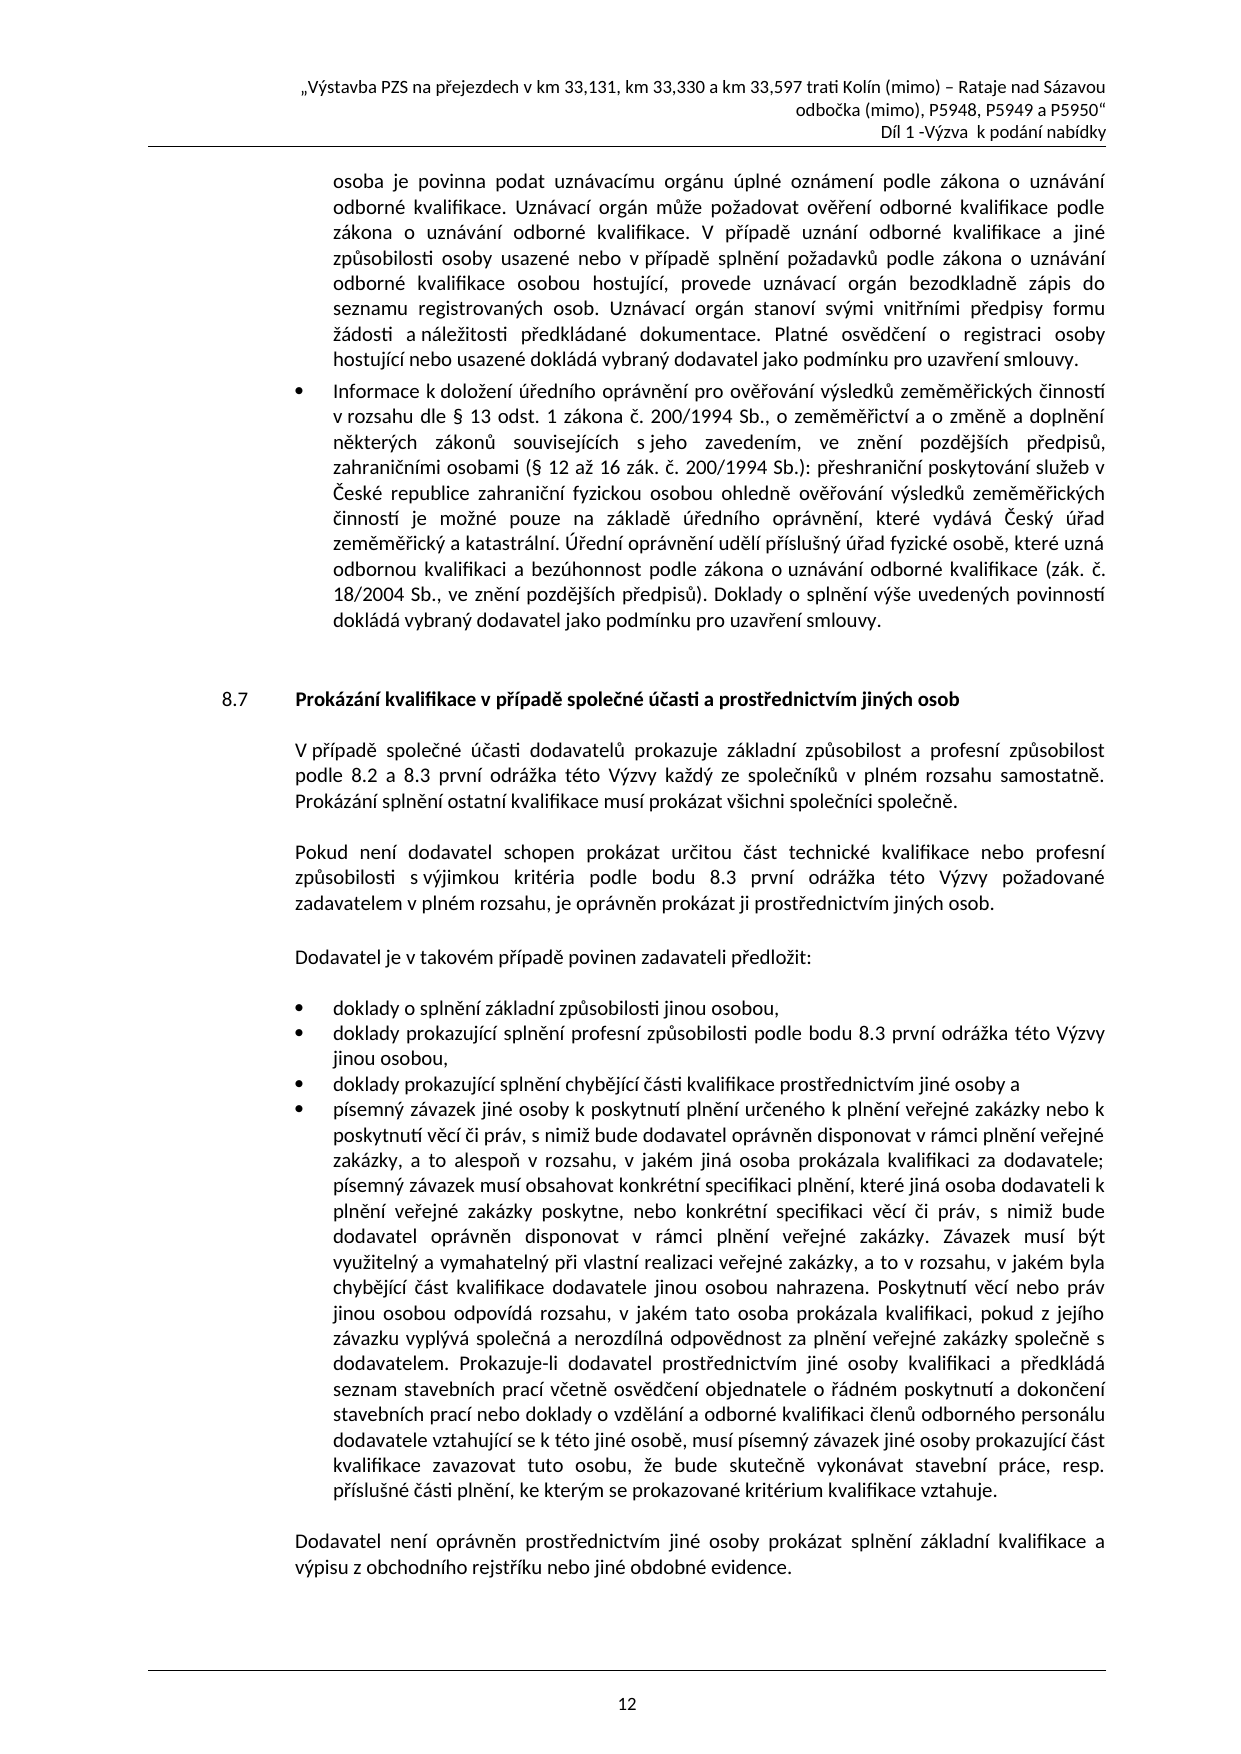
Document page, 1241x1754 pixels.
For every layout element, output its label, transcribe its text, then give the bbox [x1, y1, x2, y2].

list doklady o splnění základní způsobilosti jinou osobou, [295, 995, 1106, 1020]
list doklady prokazující splnění profesní způsobilosti podle bodu 8.3 první odrážka této Výzvy jinou osobou, [295, 1020, 1106, 1071]
list Informace k doložení úředního oprávnění pro ověřování výsledků zeměměřických činností v rozsahu dle § 13 odst. 1 zákona č. 200/1994 Sb., o zeměměřictví a o změně a doplnění některých zákonů souvisejících s jeho zavedením, ve znění pozdějších předpisů, zahraničními osobami (§ 12 až 16 zák. č. 200/1994 Sb.): přeshraniční poskytování služeb v České republice zahraniční fyzickou osobou ohledně ověřování výsledků zeměměřických činností je možné pouze na základě úředního oprávnění, které vydává Český úřad zeměměřický a katastrální. Úřední oprávnění udělí příslušný úřad fyzické osobě, které uzná odbornou kvalifikaci a bezúhonnost podle zákona o uznávání odborné kvalifikace (zák. č. 18/2004 Sb., ve znění pozdějších předpisů). Doklady o splnění výše uvedených povinností dokládá vybraný dodavatel jako podmínku pro uzavření smlouvy. [295, 378, 1106, 632]
text V případě společné účasti dodavatelů prokazuje základní způsobilost a profesní způsobilost podle 8.2 a 8.3 první odrážka této Výzvy každý ze společníků v plném rozsahu samostatně. Prokázání splnění ostatní kvalifikace musí prokázat všichni společníci společně. [295, 737, 1106, 813]
text Dodavatel není oprávněn prostřednictvím jiné osoby prokázat splnění základní kvalifikace a výpisu z obchodního rejstříku nebo jiné obdobné evidence. [295, 1528, 1106, 1579]
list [295, 168, 1106, 372]
list Prokázání kvalifikace v případě společné účasti a prostřednictvím jiných osob [222, 686, 1106, 712]
list doklady prokazující splnění chybějící části kvalifikace prostřednictvím jiné osoby a [295, 1071, 1106, 1096]
text Pokud není dodavatel schopen prokázat určitou část technické kvalifikace nebo profesní způsobilosti s výjimkou kritéria podle bodu 8.3 první odrážka této Výzvy požadované zadavatelem v plném rozsahu, je oprávněn prokázat ji prostřednictvím jiných osob. [295, 839, 1106, 915]
text Dodavatel je v takovém případě povinen zadavateli předložit: [295, 944, 1106, 969]
list písemný závazek jiné osoby k poskytnutí plnění určeného k plnění veřejné zakázky nebo k poskytnutí věcí či práv, s nimiž bude dodavatel oprávněn disponovat v rámci plnění veřejné zakázky, a to alespoň v rozsahu, v jakém jiná osoba prokázala kvalifikaci za dodavatele; písemný závazek musí obsahovat konkrétní specifikaci plnění, které jiná osoba dodavateli k plnění veřejné zakázky poskytne, nebo konkrétní specifikaci věcí či práv, s nimiž bude dodavatel oprávněn disponovat v rámci plnění veřejné zakázky. Závazek musí být využitelný a vymahatelný při vlastní realizaci veřejné zakázky, a to v rozsahu, v jakém byla chybějící část kvalifikace dodavatele jinou osobou nahrazena. Poskytnutí věcí nebo práv jinou osobou odpovídá rozsahu, v jakém tato osoba prokázala kvalifikaci, pokud z jejího závazku vyplývá společná a nerozdílná odpovědnost za plnění veřejné zakázky společně s dodavatelem. Prokazuje-li dodavatel prostřednictvím jiné osoby kvalifikaci a předkládá seznam stavebních prací včetně osvědčení objednatele o řádném poskytnutí a dokončení stavebních prací nebo doklady o vzdělání a odborné kvalifikaci členů odborného personálu dodavatele vztahující se k této jiné osobě, musí písemný závazek jiné osoby prokazující část kvalifikace zavazovat tuto osobu, že bude skutečně vykonávat stavební práce, resp. příslušné části plnění, ke kterým se prokazované kritérium kvalifikace vztahuje. [295, 1096, 1106, 1503]
